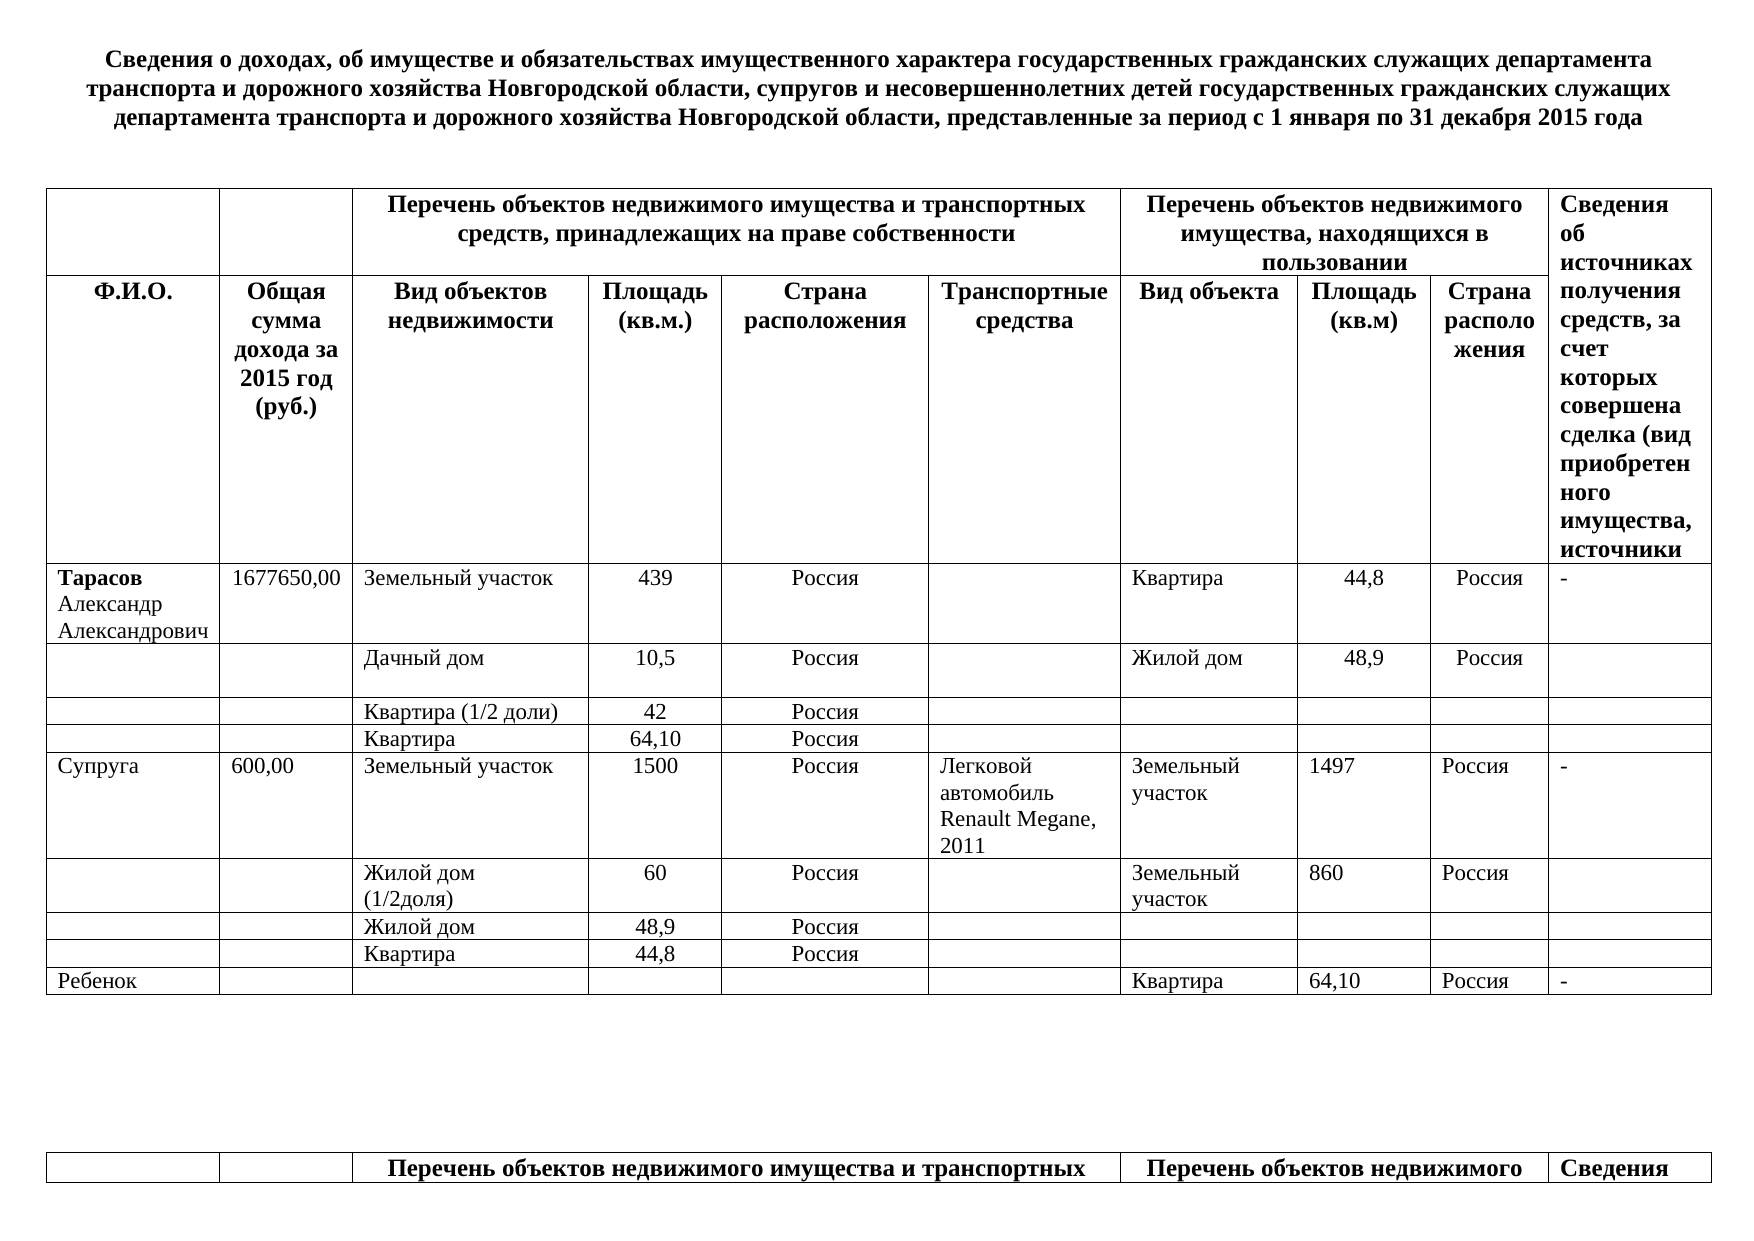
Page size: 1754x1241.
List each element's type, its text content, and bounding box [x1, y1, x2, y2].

table_cell [47, 698, 219, 724]
table_cell Жилой дом (1/2доля) [353, 859, 588, 912]
table_cell Супруга [47, 753, 219, 858]
table_cell 439 [589, 564, 721, 643]
table_cell Россия [722, 859, 928, 912]
table_cell [1298, 913, 1430, 939]
table_cell Земельный участок [1121, 753, 1297, 858]
table_cell [929, 564, 1120, 643]
table_cell - [1549, 968, 1711, 994]
table_cell [929, 968, 1120, 994]
table_cell Россия [722, 564, 928, 643]
table_cell Квартира [353, 940, 588, 967]
table_cell Земельный участок [353, 753, 588, 858]
table_cell [47, 940, 219, 967]
table_header [220, 189, 352, 275]
table_cell Вид объектов недвижимости [353, 276, 588, 563]
table_cell Площадь (кв.м.) [589, 276, 721, 563]
table_cell Россия [722, 725, 928, 752]
table_cell [1298, 698, 1430, 724]
table_cell Россия [722, 913, 928, 939]
table_cell [1431, 940, 1548, 967]
table_cell [220, 859, 352, 912]
table_cell [929, 859, 1120, 912]
table_cell Россия [722, 940, 928, 967]
table_cell Россия [722, 753, 928, 858]
table_cell 64,10 [589, 725, 721, 752]
table_cell Легковой автомобиль Renault Megane, 2011 [929, 753, 1120, 858]
table_cell [1549, 940, 1711, 967]
table_cell Россия [1431, 859, 1548, 912]
table_cell [1298, 725, 1430, 752]
table_cell Квартира [353, 725, 588, 752]
table_cell [929, 644, 1120, 697]
table_cell 1497 [1298, 753, 1430, 858]
table_cell 10,5 [589, 644, 721, 697]
table_cell 48,9 [589, 913, 721, 939]
table_cell Земельный участок [353, 564, 588, 643]
table_header [47, 189, 219, 275]
table_cell [1121, 940, 1297, 967]
table_cell [47, 859, 219, 912]
table_cell Россия [1431, 564, 1548, 643]
table_cell Дачный дом [353, 644, 588, 697]
table_cell 42 [589, 698, 721, 724]
table_cell [220, 940, 352, 967]
table_cell Жилой дом [1121, 644, 1297, 697]
table_cell 860 [1298, 859, 1430, 912]
table_cell Страна расположения [722, 276, 928, 563]
table_cell Жилой дом [353, 913, 588, 939]
table_cell - [1549, 564, 1711, 643]
table_cell [1549, 725, 1711, 752]
table_cell [929, 940, 1120, 967]
table_cell [1431, 725, 1548, 752]
table_cell [1549, 698, 1711, 724]
table_cell [929, 725, 1120, 752]
table_cell 44,8 [589, 940, 721, 967]
table_cell Ребенок [47, 968, 219, 994]
table_cell [47, 644, 219, 697]
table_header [353, 1153, 1120, 1182]
table_cell Общая сумма дохода за 2015 год (руб.) [220, 276, 352, 563]
table_cell [1549, 644, 1711, 697]
table_cell [1121, 725, 1297, 752]
text Сведения о доходах, об имуществе и обязательствах имущественного характера государственных гражданских служащих департамента транспорта и дорожного хозяйства Новгородской области, супругов и несовершеннолетних детей государственных гражданских служащих департамента транспорта и дорожного хозяйства Новгородской области, представленные за период с 1 января по 31 декабря 2015 года [74, 44, 1683, 131]
table_cell 1500 [589, 753, 721, 858]
table_cell [1549, 859, 1711, 912]
table_cell Россия [1431, 968, 1548, 994]
table_cell Россия [1431, 753, 1548, 858]
table_cell [220, 644, 352, 697]
table_cell Россия [1431, 644, 1548, 697]
table_cell Земельный участок [1121, 859, 1297, 912]
table_cell Квартира (1/2 доли) [353, 698, 588, 724]
table_cell [1298, 940, 1430, 967]
table_cell [722, 968, 928, 994]
table_cell 48,9 [1298, 644, 1430, 697]
table_cell 64,10 [1298, 968, 1430, 994]
table_cell Транспортные средства [929, 276, 1120, 563]
table_cell [929, 913, 1120, 939]
table_cell [929, 698, 1120, 724]
table_cell Тарасов Александр Александрович [47, 564, 219, 643]
table_cell [47, 913, 219, 939]
table_cell [1549, 913, 1711, 939]
table_cell [353, 968, 588, 994]
table_cell [47, 725, 219, 752]
table_cell [589, 968, 721, 994]
table_cell Россия [722, 698, 928, 724]
table_cell [1431, 698, 1548, 724]
table_header Перечень объектов недвижимого имущества, находящихся в пользовании [1121, 189, 1548, 275]
table_cell [1121, 913, 1297, 939]
table_cell Квартира [1121, 968, 1297, 994]
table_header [1121, 1153, 1548, 1182]
table_cell Вид объекта [1121, 276, 1297, 563]
table_cell 600,00 [220, 753, 352, 858]
table_cell [220, 698, 352, 724]
table_header [47, 1153, 219, 1182]
table_header Перечень объектов недвижимого имущества и транспортных средств, принадлежащих на праве собственности [353, 189, 1120, 275]
table_cell [1431, 913, 1548, 939]
table_cell Квартира [1121, 564, 1297, 643]
table_cell Ф.И.О. [47, 276, 219, 563]
table_cell 44,8 [1298, 564, 1430, 643]
table_cell Площадь (кв.м) [1298, 276, 1430, 563]
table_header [1549, 1153, 1711, 1182]
table_cell 60 [589, 859, 721, 912]
table_header Сведения об источниках получения средств, за счет которых совершена сделка (вид приобретенного имущества, источники [1549, 189, 1711, 563]
table_cell [220, 913, 352, 939]
table_cell Страна расположения [1431, 276, 1548, 563]
table_cell Россия [722, 644, 928, 697]
table_cell - [1549, 753, 1711, 858]
table_header [220, 1153, 352, 1182]
table_cell [1121, 698, 1297, 724]
table_cell 1677650,00 [220, 564, 352, 643]
table_cell [220, 725, 352, 752]
table_cell [220, 968, 352, 994]
